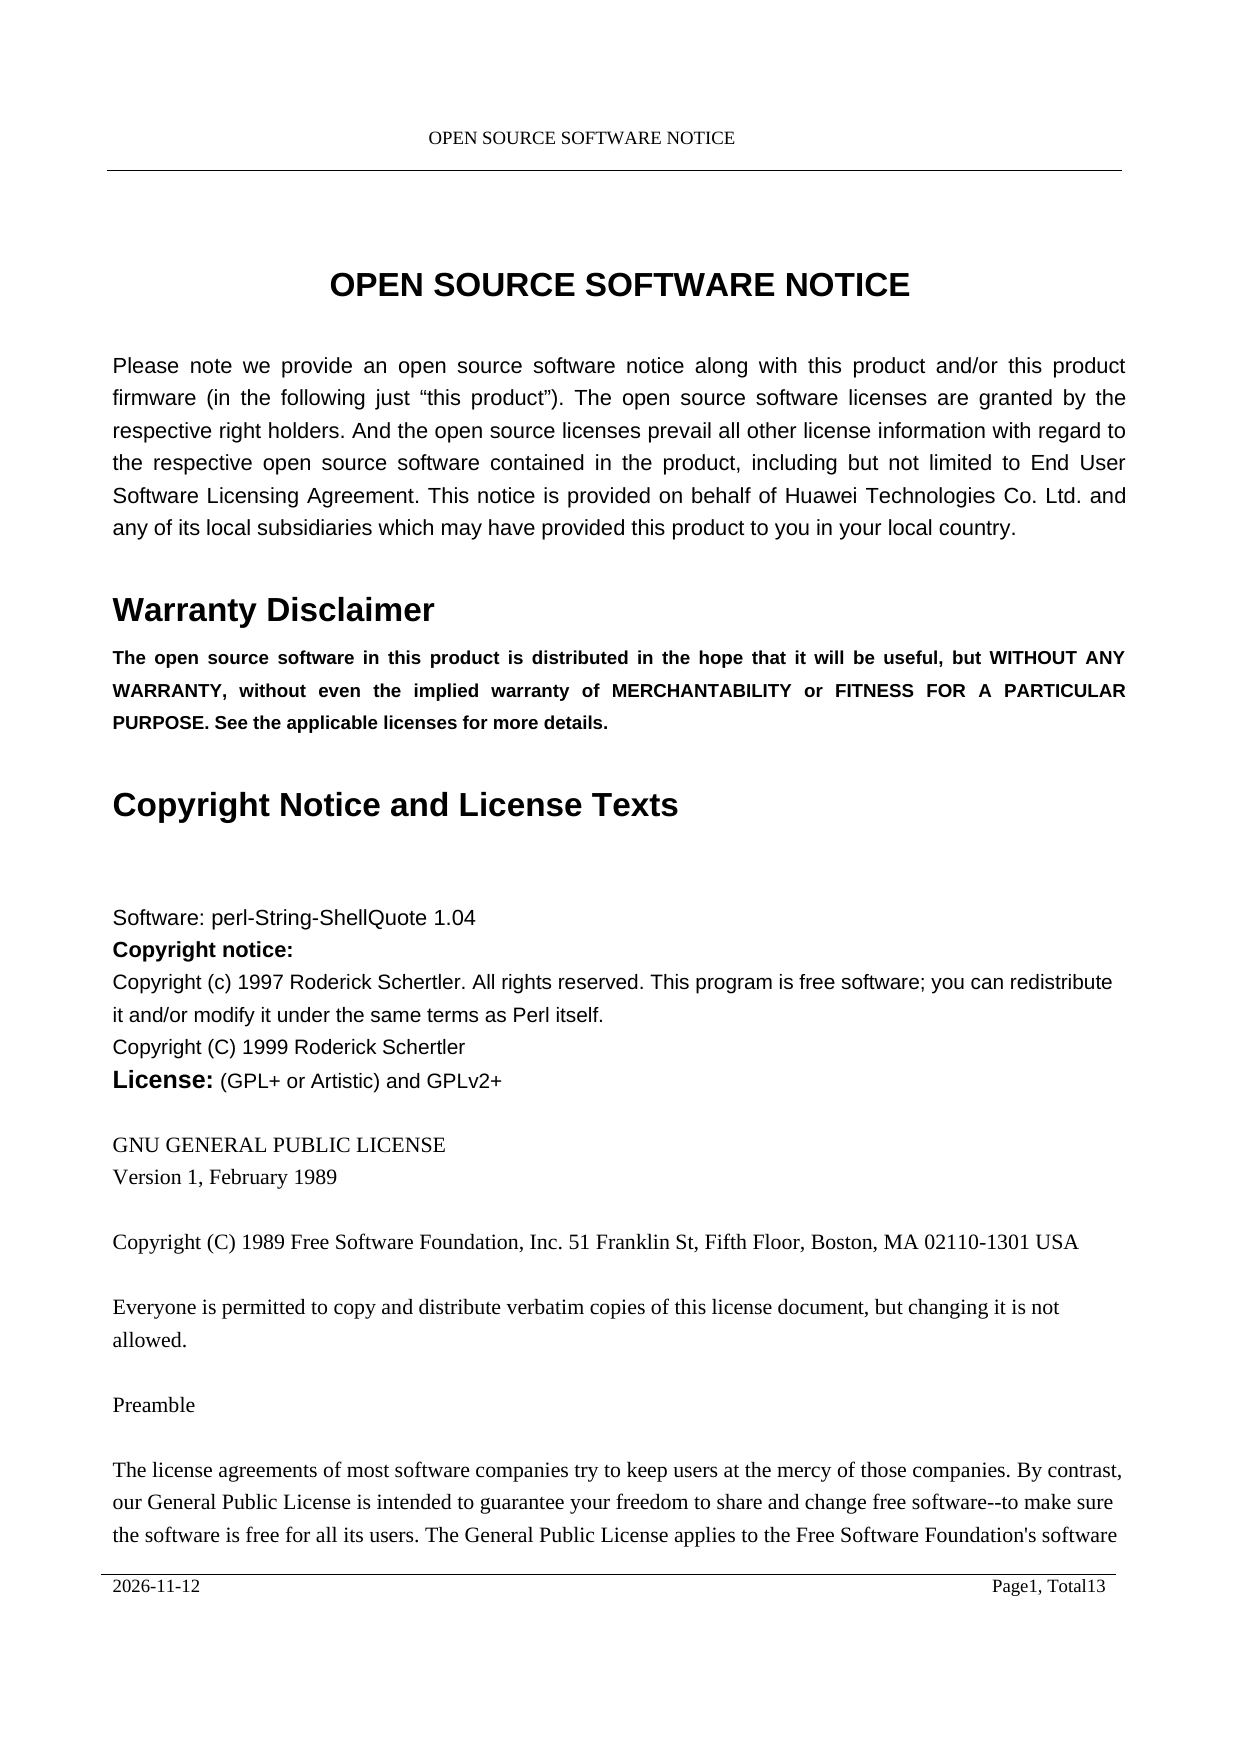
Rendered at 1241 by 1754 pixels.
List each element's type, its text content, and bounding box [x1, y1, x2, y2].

text Copyright (C) 1999 Roderick Schertler [112, 1031, 1128, 1063]
text Warranty Disclaimer [112, 576, 1128, 641]
text Copyright (c) 1997 Roderick Schertler. All rights reserved. This program is free software; you can redistribute it and/or modify it under the same terms as Perl itself. [112, 966, 1128, 1031]
text The open source software in this product is distributed in the hope that it will be useful, but WITHOUT ANY WARRANTY, without even the implied warranty of MERCHANTABILITY or FITNESS FOR A PARTICULAR PURPOSE. See the applicable licenses for more details. [112, 641, 1128, 739]
text Please note we provide an open source software notice along with this product and/or this product firmware (in the following just “this product”). The open source software licenses are granted by the respective right holders. And the open source licenses prevail all other license information with regard to the respective open source software contained in the product, including but not limited to End User Software Licensing Agreement. This notice is provided on behalf of Huawei Technologies Co. Ltd. and any of its local subsidiaries which may have provided this product to you in your local country. [112, 349, 1128, 544]
text Copyright Notice and License Texts [112, 771, 1128, 836]
text Copyright notice: [112, 933, 1128, 966]
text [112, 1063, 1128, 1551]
text Software: perl-String-ShellQuote 1.04 [112, 901, 1128, 933]
text OPEN SOURCE SOFTWARE NOTICE [112, 251, 1128, 316]
